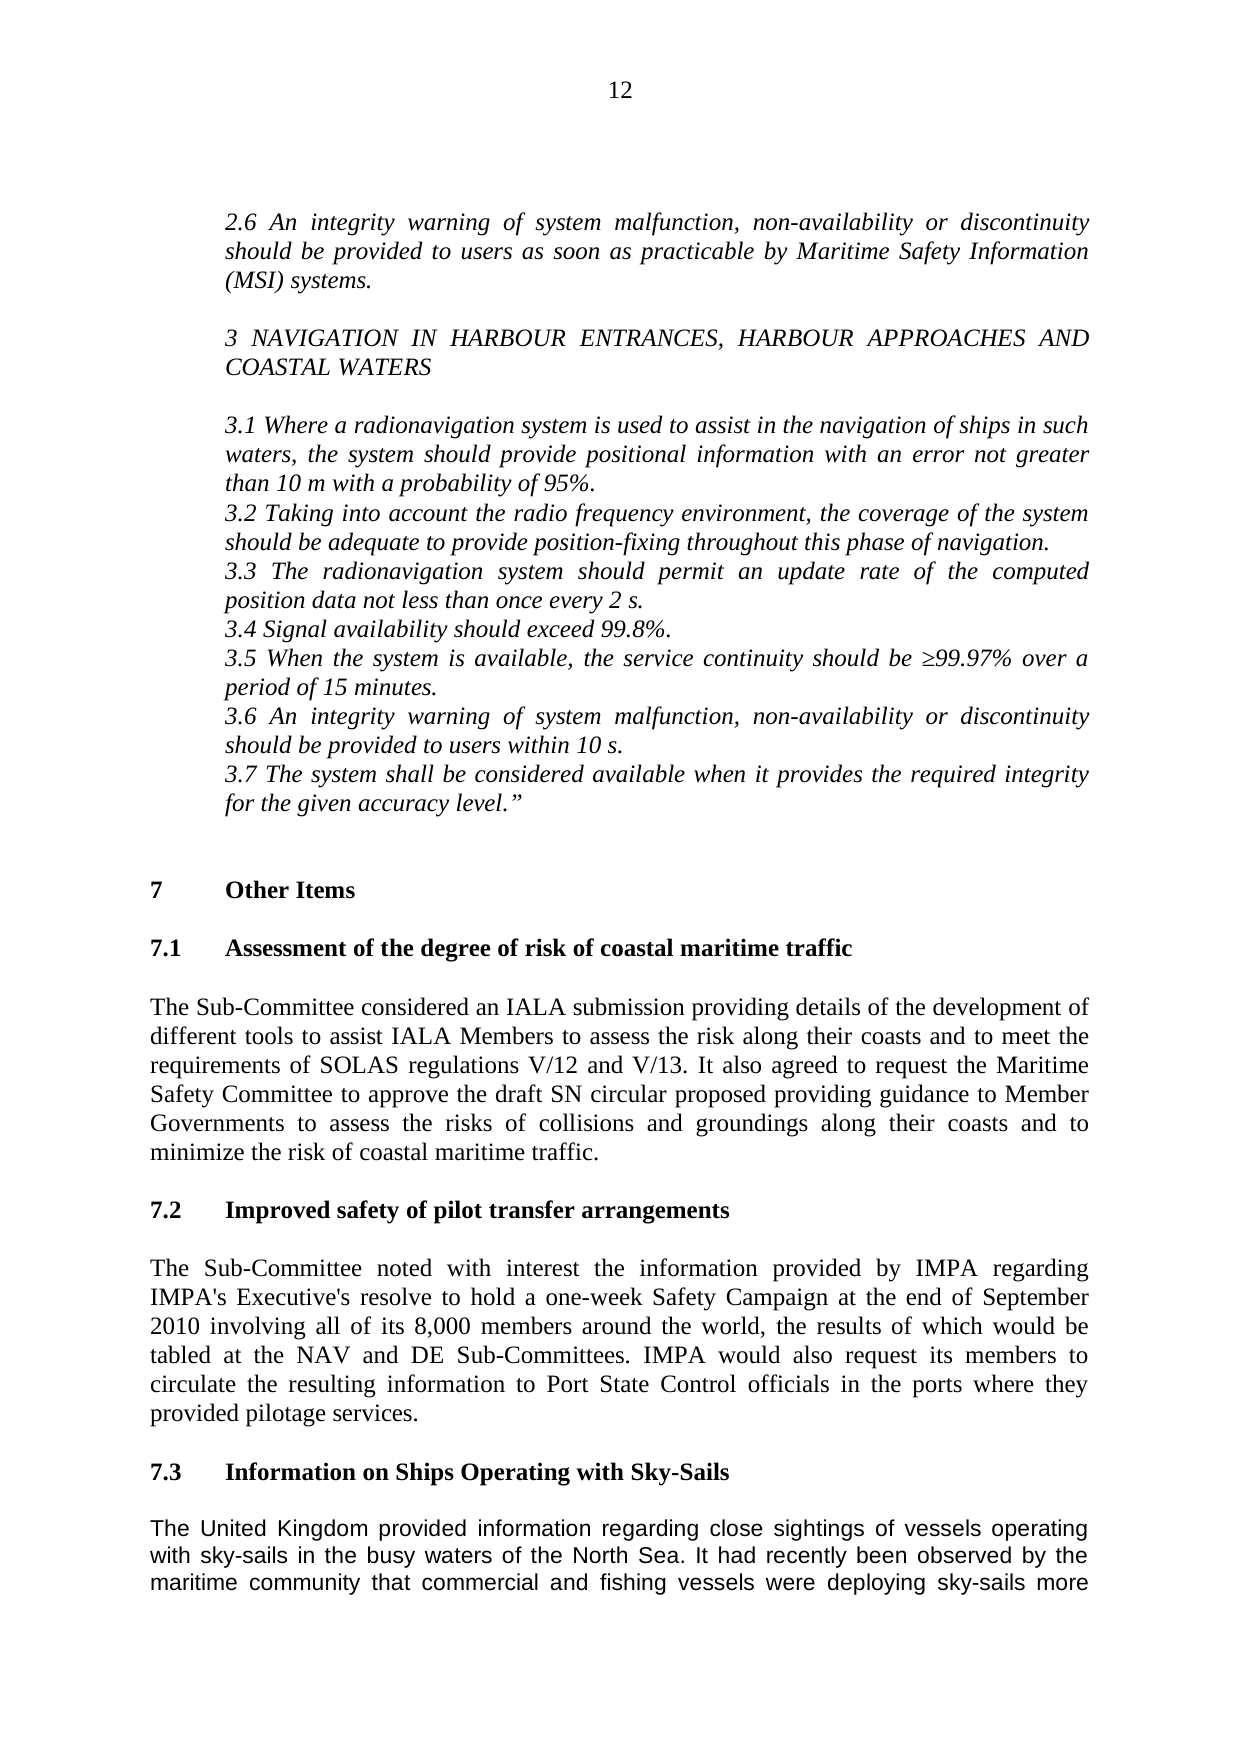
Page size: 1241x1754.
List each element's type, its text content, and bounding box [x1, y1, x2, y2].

text The Sub-Committee considered an IALA submission providing details of the development of different tools to assist IALA Members to assess the risk along their coasts and to meet the requirements of SOLAS regulations V/12 and V/13. It also agreed to request the Maritime Safety Committee to approve the draft SN circular proposed providing guidance to Member Governments to assess the risks of collisions and groundings along their coasts and to minimize the risk of coastal maritime traffic. [150, 991, 1090, 1166]
text 3.5 When the system is available, the service continuity should be ≥99.97% over a period of 15 minutes. [225, 643, 1090, 701]
text 2.6 An integrity warning of system malfunction, non-availability or discontinuity should be provided to users as soon as practicable by Maritime Safety Information (MSI) systems. [225, 207, 1090, 294]
text 3.4 Signal availability should exceed 99.8%. [225, 614, 1090, 643]
text 7.3 Information on Ships Operating with Sky-Sails [150, 1456, 1090, 1486]
text 3.1 Where a radionavigation system is used to assist in the navigation of ships in such waters, the system should provide positional information with an error not greater than 10 m with a probability of 95%. [225, 410, 1090, 497]
text 7.2 Improved safety of pilot transfer arrangements [150, 1195, 1090, 1224]
text 7.1 Assessment of the degree of risk of coastal maritime traffic [150, 933, 1090, 962]
text 3 NAVIGATION IN HARBOUR ENTRANCES, HARBOUR APPROACHES AND COASTAL WATERS [225, 323, 1090, 381]
text The Sub-Committee noted with interest the information provided by IMPA regarding IMPA's Executive's resolve to hold a one-week Safety Campaign at the end of September 2010 involving all of its 8,000 members around the world, the results of which would be tabled at the NAV and DE Sub-Committees. IMPA would also request its members to circulate the resulting information to Port State Control officials in the ports where they provided pilotage services. [150, 1253, 1090, 1427]
text 3.7 The system shall be considered available when it provides the required integrity for the given accuracy level.” [225, 759, 1090, 817]
text 3.2 Taking into account the radio frequency environment, the coverage of the system should be adequate to provide position-fixing throughout this phase of navigation. [225, 497, 1090, 556]
text 7 Other Items [150, 875, 1090, 904]
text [150, 1514, 1090, 1596]
text 3.6 An integrity warning of system malfunction, non-availability or discontinuity should be provided to users within 10 s. [225, 701, 1090, 759]
text 3.3 The radionavigation system should permit an update rate of the computed position data not less than once every 2 s. [225, 556, 1090, 614]
